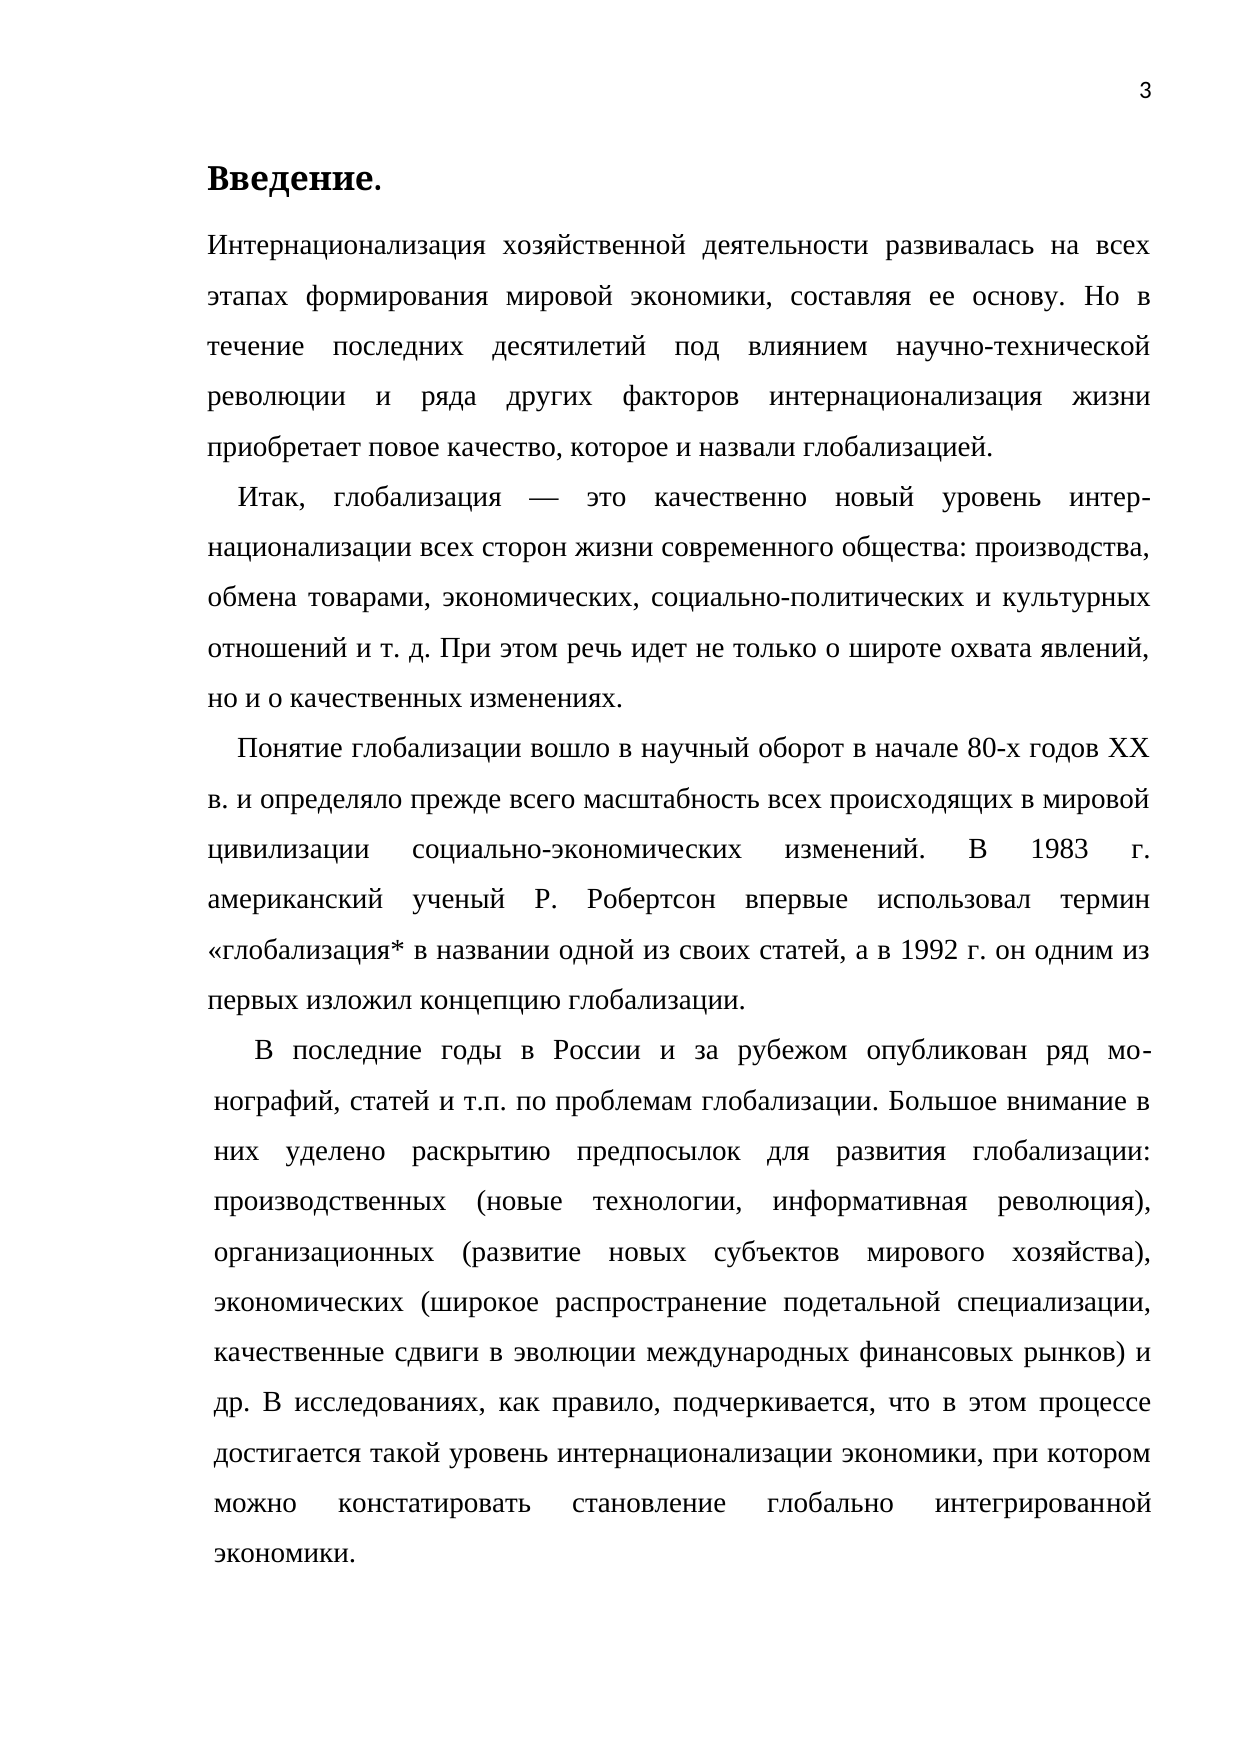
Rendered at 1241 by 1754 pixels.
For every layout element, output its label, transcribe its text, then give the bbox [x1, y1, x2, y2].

text Интернационализация хозяйственной деятельности развивалась на всех этапах формирования мировой экономики, составляя ее основу. Но в течение последних десятилетий под влиянием научно-технической революции и ряда других факторов интернационализация жизни приобретает повое качество, которое и назвали глобализацией. [207, 227, 1151, 462]
subtitle Введение. [207, 160, 1152, 198]
text Итак, глобализация — это качественно новый уровень интернационализации всех сторон жизни современного общества: производства, обмена товарами, экономических, социально-политических и культурных отношений и т. д. При этом речь идет не только о широте охвата явлений, но и о качественных изменениях. [207, 479, 1151, 714]
text В последние годы в России и за рубежом опубликован ряд монографий, статей и т.п. по проблемам глобализации. Большое внимание в них уделено раскрытию предпосылок для развития глобализации: производственных (новые технологии, информативная революция), организационных (развитие новых субъектов мирового хозяйства), экономических (широкое распространение подетальной специализации, качественные сдвиги в эволюции международных финансовых рынков) и др. В исследованиях, как правило, подчеркивается, что в этом процессе достигается такой уровень интернационализации экономики, при котором можно констатировать становление глобально интегрированной экономики. [213, 1032, 1152, 1569]
text Понятие глобализации вошло в научный оборот в начале 80-х годов XX в. и определяло прежде всего масштабность всех происходящих в мировой цивилизации социально-экономических изменений. В 1983 г. американский ученый Р. Робертсон впервые использовал термин «глобализация* в названии одной из своих статей, а в 1992 г. он одним из первых изложил концепцию глобализации. [207, 731, 1151, 1016]
